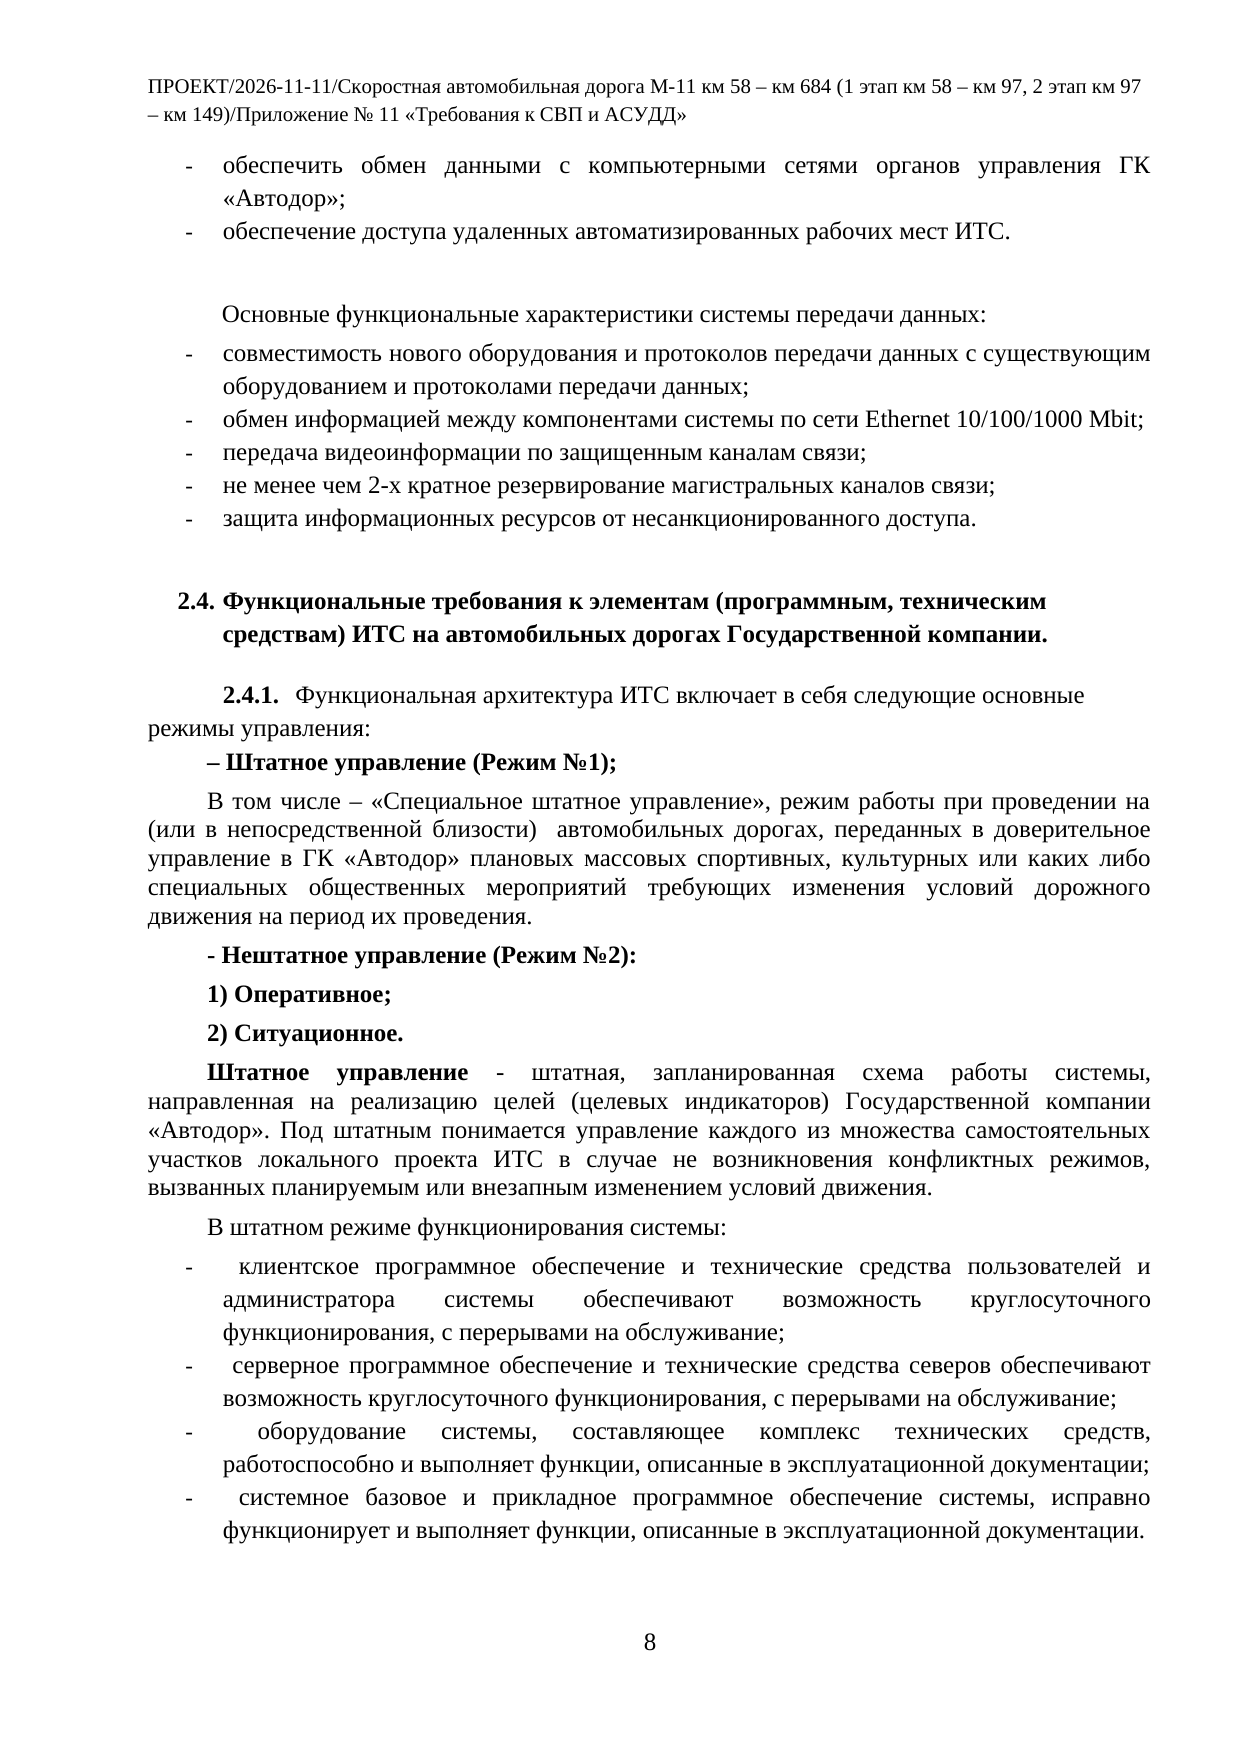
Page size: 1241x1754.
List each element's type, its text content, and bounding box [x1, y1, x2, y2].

list Функциональные требования к элементам (программным, техническим средствам) ИТС на автомобильных дорогах Государственной компании. [177, 586, 1152, 647]
text Штатное управление - штатная, запланированная схема работы системы, направленная на реализацию целей (целевых индикаторов) Государственной компании «Автодор». Под штатным понимается управление каждого из множества самостоятельных участков локального проекта ИТС в случае не возникновения конфликтных режимов, вызванных планируемым или внезапным изменением условий движения. [148, 1057, 1152, 1201]
list системное базовое и прикладное программное обеспечение системы, исправно функционирует и выполняет функции, описанные в эксплуатационной документации. [185, 1482, 1152, 1544]
text - Нештатное управление (Режим №2): [148, 940, 1152, 969]
list защита информационных ресурсов от несанкционированного доступа. [185, 503, 1152, 532]
text В том числе – «Специальное штатное управление», режим работы при проведении на (или в непосредственной близости) автомобильных дорогах, переданных в доверительное управление в ГК «Автодор» плановых массовых спортивных, культурных или каких либо специальных общественных мероприятий требующих изменения условий дорожного движения на период их проведения. [148, 786, 1152, 929]
text – Штатное управление (Режим №1); [148, 747, 1152, 775]
list не менее чем 2-х кратное резервирование магистральных каналов связи; [185, 470, 1152, 499]
list клиентское программное обеспечение и технические средства пользователей и администратора системы обеспечивают возможность круглосуточного функционирования, с перерывами на обслуживание; [185, 1251, 1152, 1346]
text В штатном режиме функционирования системы: [148, 1212, 1152, 1240]
text 1) Оперативное; [148, 979, 1152, 1008]
text 2) Ситуационное. [148, 1018, 1152, 1047]
list обеспечение доступа удаленных автоматизированных рабочих мест ИТС. [185, 216, 1152, 245]
list совместимость нового оборудования и протоколов передачи данных с существующим оборудованием и протоколами передачи данных; [185, 338, 1152, 400]
list оборудование системы, составляющее комплекс технических средств, работоспособно и выполняет функции, описанные в эксплуатационной документации; [185, 1416, 1152, 1478]
list передача видеоинформации по защищенным каналам связи; [185, 437, 1152, 466]
list Функциональная архитектура ИТС включает в себя следующие основные режимы управления: [148, 681, 1152, 742]
text Основные функциональные характеристики системы передачи данных: [148, 299, 1152, 328]
list серверное программное обеспечение и технические средства северов обеспечивают возможность круглосуточного функционирования, с перерывами на обслуживание; [185, 1350, 1152, 1412]
list обеспечить обмен данными с компьютерными сетями органов управления ГК «Автодор»; [185, 150, 1152, 212]
list обмен информацией между компонентами системы по сети Ethernet 10/100/1000 Mbit; [185, 404, 1152, 433]
